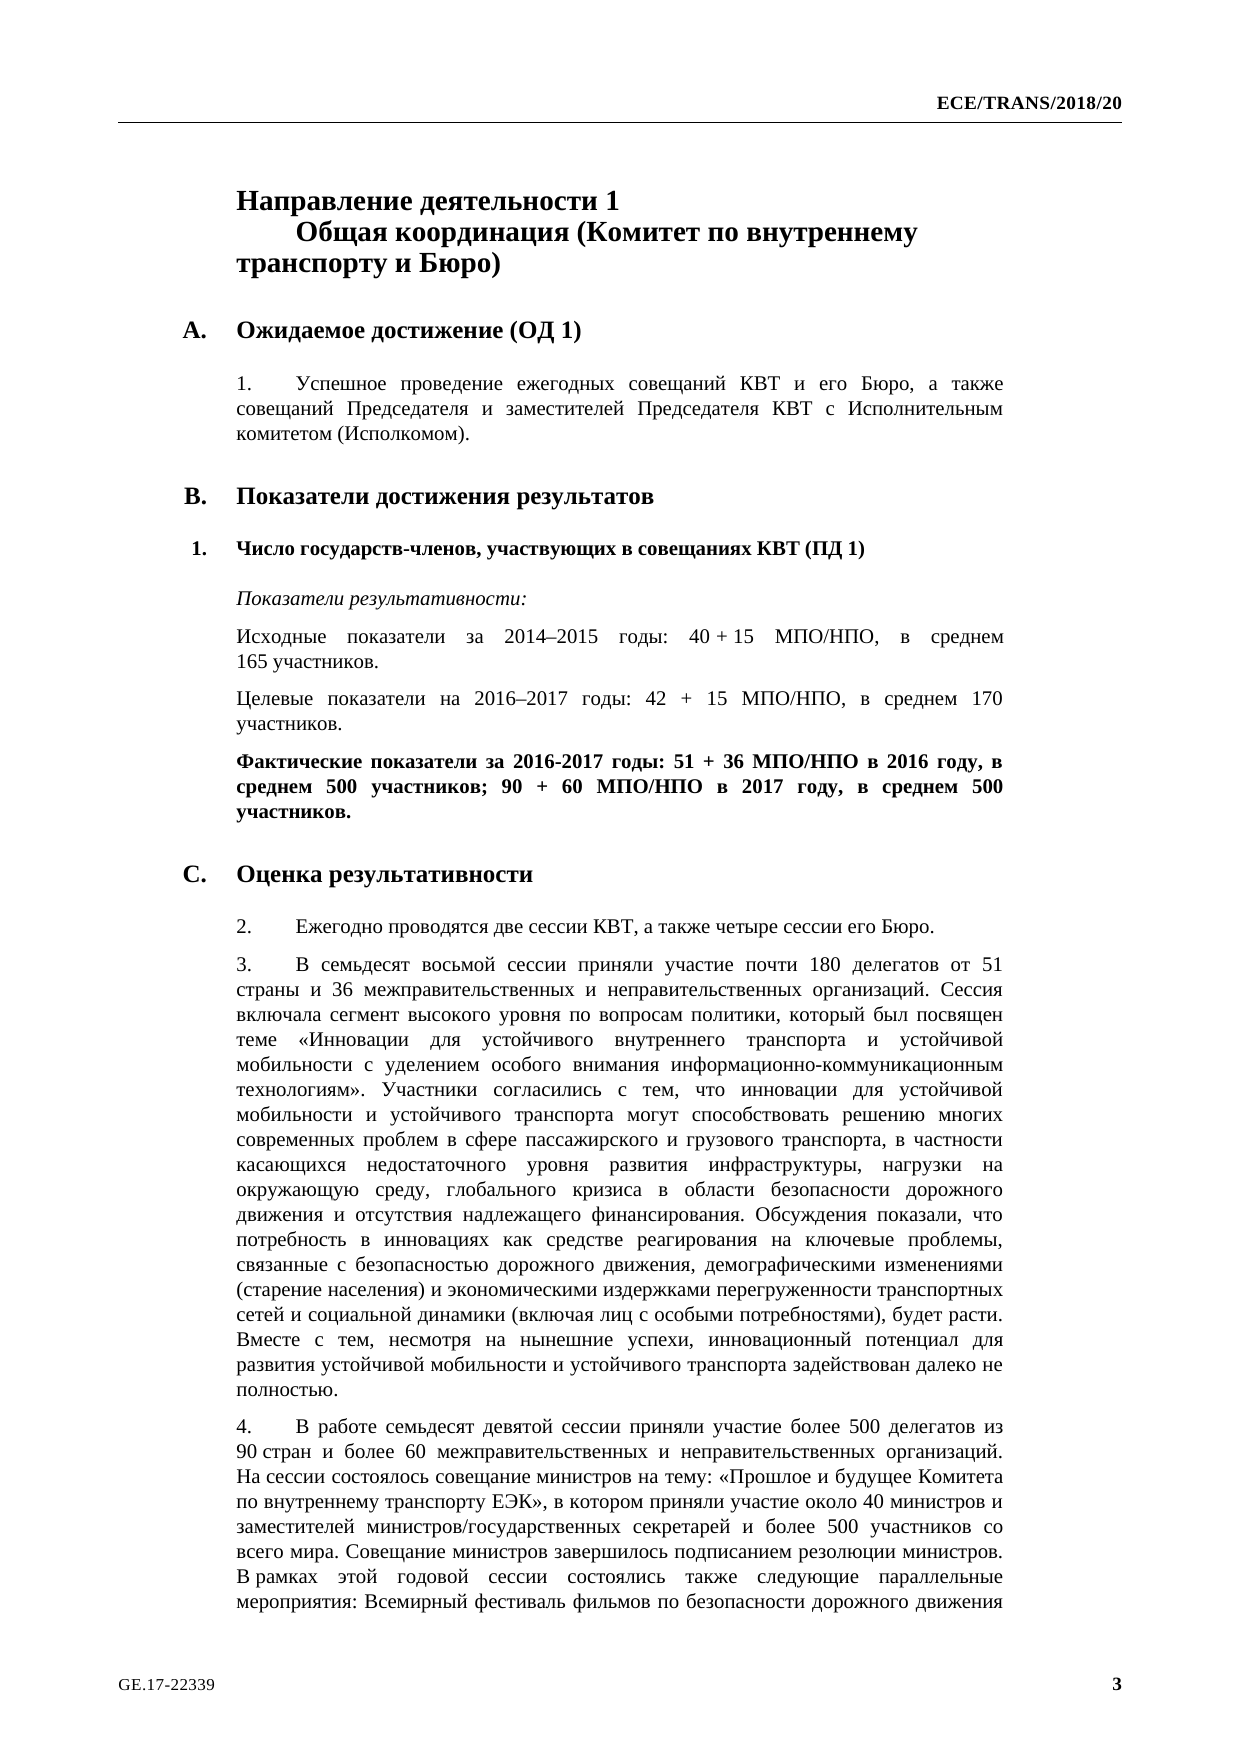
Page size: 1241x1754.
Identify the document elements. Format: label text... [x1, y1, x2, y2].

text A. Ожидаемое достижение (ОД 1) [118, 316, 1004, 344]
text Показатели результативности: [118, 585, 1004, 610]
text Исходные показатели за 2014–2015 годы: 40 + 15 МПО/НПО, в среднем 165 участников. [236, 623, 1004, 673]
text 1. Число государств-членов, участвующих в совещаниях КВТ (ПД 1) [118, 535, 1004, 560]
text C. Оценка результативности [118, 860, 1004, 888]
text Фактические показатели за 2016-2017 годы: 51 + 36 МПО/НПО в 2016 году, в среднем 500 участников; 90 + 60 МПО/НПО в 2017 году, в среднем 500 участников. [236, 748, 1004, 823]
text 1. Успешное проведение ежегодных совещаний КВТ и его Бюро, а также совещаний Председателя и заместителей Председателя КВТ с Исполнительным комитетом (Исполкомом). [236, 369, 1004, 444]
text Направление деятельности 1 Общая координация (Комитет по внутреннему транспорту и Бюро) [118, 185, 1004, 279]
text 3. В семьдесят восьмой сессии приняли участие почти 180 делегатов от 51 страны и 36 межправительственных и неправительственных организаций. Сессия включала сегмент высокого уровня по вопросам политики, который был посвящен теме «Инновации для устойчивого внутреннего транспорта и устойчивой мобильности с уделением особого внимания информационно-коммуникационным технологиям». Участники согласились с тем, что инновации для устойчивой мобильности и устойчивого транспорта могут способствовать решению многих современных проблем в сфере пассажирского и грузового транспорта, в частности касающихся недостаточного уровня развития инфраструктуры, нагрузки на окружающую среду, глобального кризиса в области безопасности дорожного движения и отсутствия надлежащего финансирования. Обсуждения показали, что потребность в инновациях как средстве реагирования на ключевые проблемы, связанные с безопасностью дорожного движения, демографическими изменениями (старение населения) и экономическими издержками перегруженности транспортных сетей и социальной динамики (включая лиц с особыми потребностями), будет расти. Вместе с тем, несмотря на нынешние успехи, инновационный потенциал для развития устойчивой мобильности и устойчивого транспорта задействован далеко не полностью. [236, 951, 1004, 1401]
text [236, 1413, 1004, 1613]
text Целевые показатели на 2016–2017 годы: 42 + 15 МПО/НПО, в среднем 170 участников. [236, 685, 1004, 735]
text 2. Ежегодно проводятся две сессии КВТ, а также четыре сессии его Бюро. [236, 913, 1004, 938]
text B. Показатели достижения результатов [118, 482, 1004, 510]
